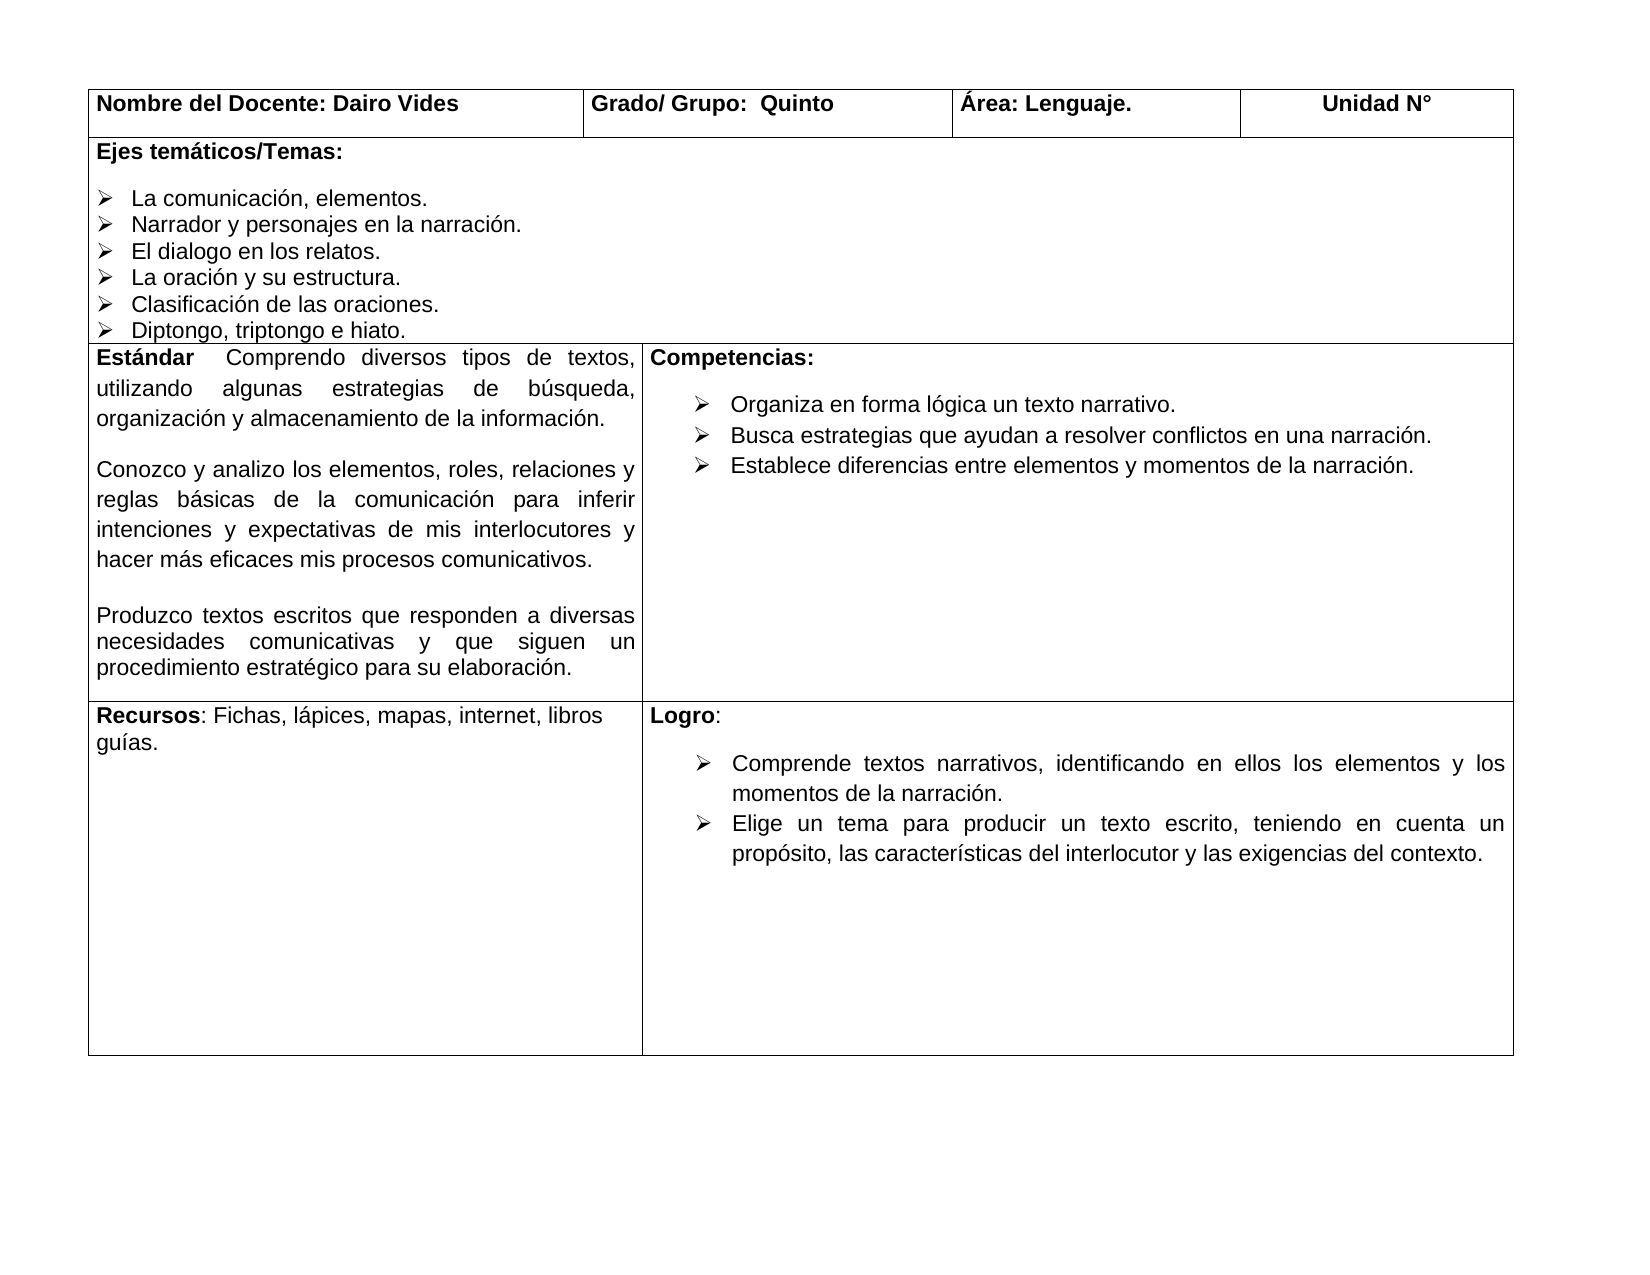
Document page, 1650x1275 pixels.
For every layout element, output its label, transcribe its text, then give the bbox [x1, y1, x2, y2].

table_cell Ejes temáticos/Temas: La comunicación, elementos. Narrador y personajes en la narración. El dialogo en los relatos. La oración y su estructura. Clasificación de las oraciones. Diptongo, triptongo e hiato. [89, 138, 1513, 343]
table_header Área: Lenguaje. [953, 90, 1240, 137]
table_header Unidad N° [1241, 90, 1513, 137]
table_cell Competencias: Organiza en forma lógica un texto narrativo. Busca estrategias que ayudan a resolver conflictos en una narración. Establece diferencias entre elementos y momentos de la narración. [643, 344, 1513, 701]
table_cell Logro: Comprende textos narrativos, identificando en ellos los elementos y los momentos de la narración. Elige un tema para producir un texto escrito, teniendo en cuenta un propósito, las características del interlocutor y las exigencias del contexto. [643, 702, 1513, 1054]
table_cell Recursos: Fichas, lápices, mapas, internet, libros guías. [89, 702, 642, 1054]
table_header Nombre del Docente: Dairo Vides [89, 90, 583, 137]
table_header Grado/ Grupo: Quinto [584, 90, 952, 137]
table_cell Estándar Comprendo diversos tipos de textos, utilizando algunas estrategias de búsqueda, organización y almacenamiento de la información. Conozco y analizo los elementos, roles, relaciones y reglas básicas de la comunicación para inferir intenciones y expectativas de mis interlocutores y hacer más eficaces mis procesos comunicativos. Produzco textos escritos que responden a diversas necesidades comunicativas y que siguen un procedimiento estratégico para su elaboración. [89, 344, 642, 701]
